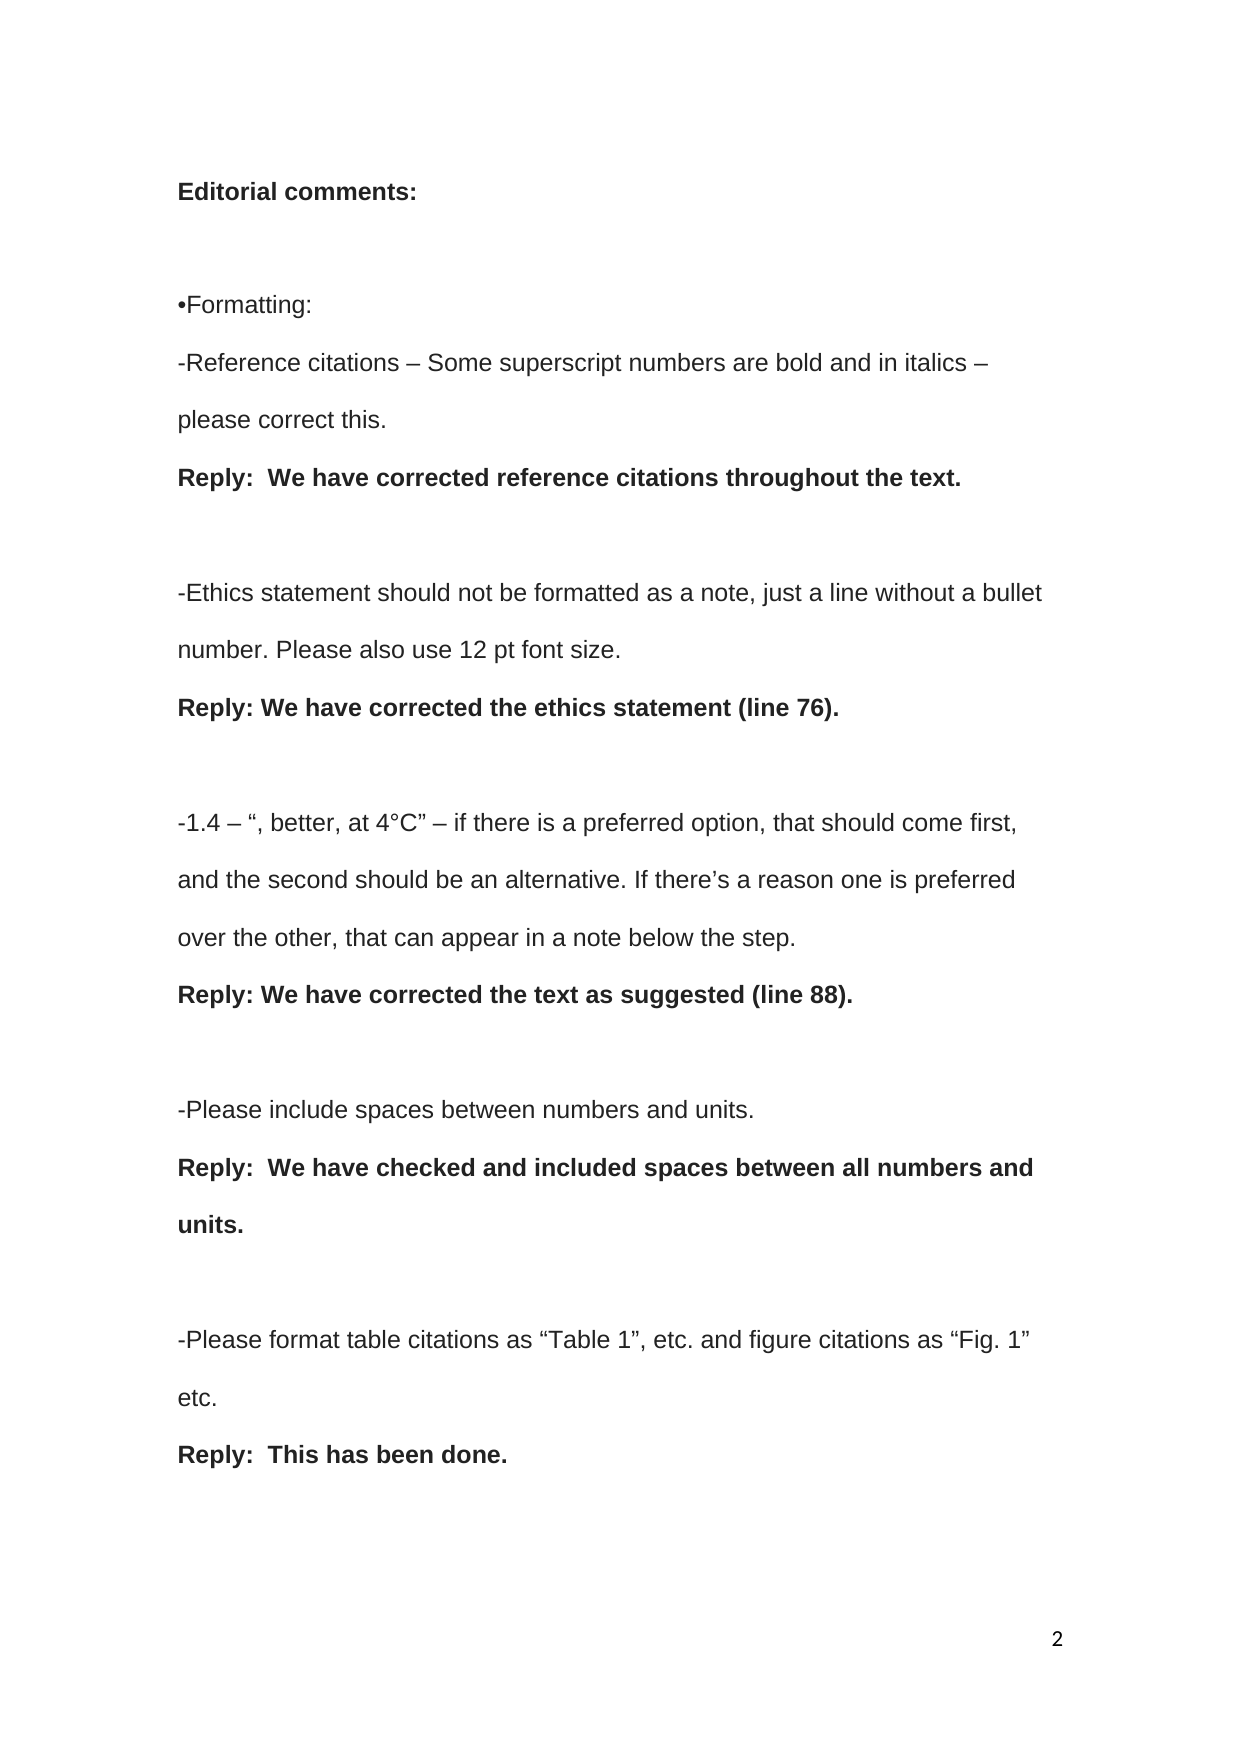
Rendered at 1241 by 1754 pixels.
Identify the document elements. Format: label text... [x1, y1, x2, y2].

text -Please include spaces between numbers and units. [177, 1037, 1063, 1124]
text •Formatting: -Reference citations – Some superscript numbers are bold and in italics – please correct this. [177, 290, 1063, 434]
text Reply: We have corrected the ethics statement (line 76). [177, 692, 1063, 721]
text -Please format table citations as “Table 1”, etc. and figure citations as “Fig. 1” etc. [177, 1267, 1063, 1411]
text Reply: We have corrected reference citations throughout the text. [177, 462, 1063, 491]
text -1.4 – “, better, at 4°C” – if there is a preferred option, that should come first, and the second should be an alternative. If there’s a reason one is preferred over the other, that can appear in a note below the step. [177, 807, 1063, 951]
text Editorial comments: [177, 177, 1063, 262]
text -Ethics statement should not be formatted as a note, just a line without a bullet number. Please also use 12 pt font size. [177, 520, 1063, 664]
text Reply: We have checked and included spaces between all numbers and units. [177, 1152, 1063, 1239]
text Reply: We have corrected the text as suggested (line 88). [177, 980, 1063, 1009]
text Reply: This has been done. [177, 1440, 1063, 1469]
